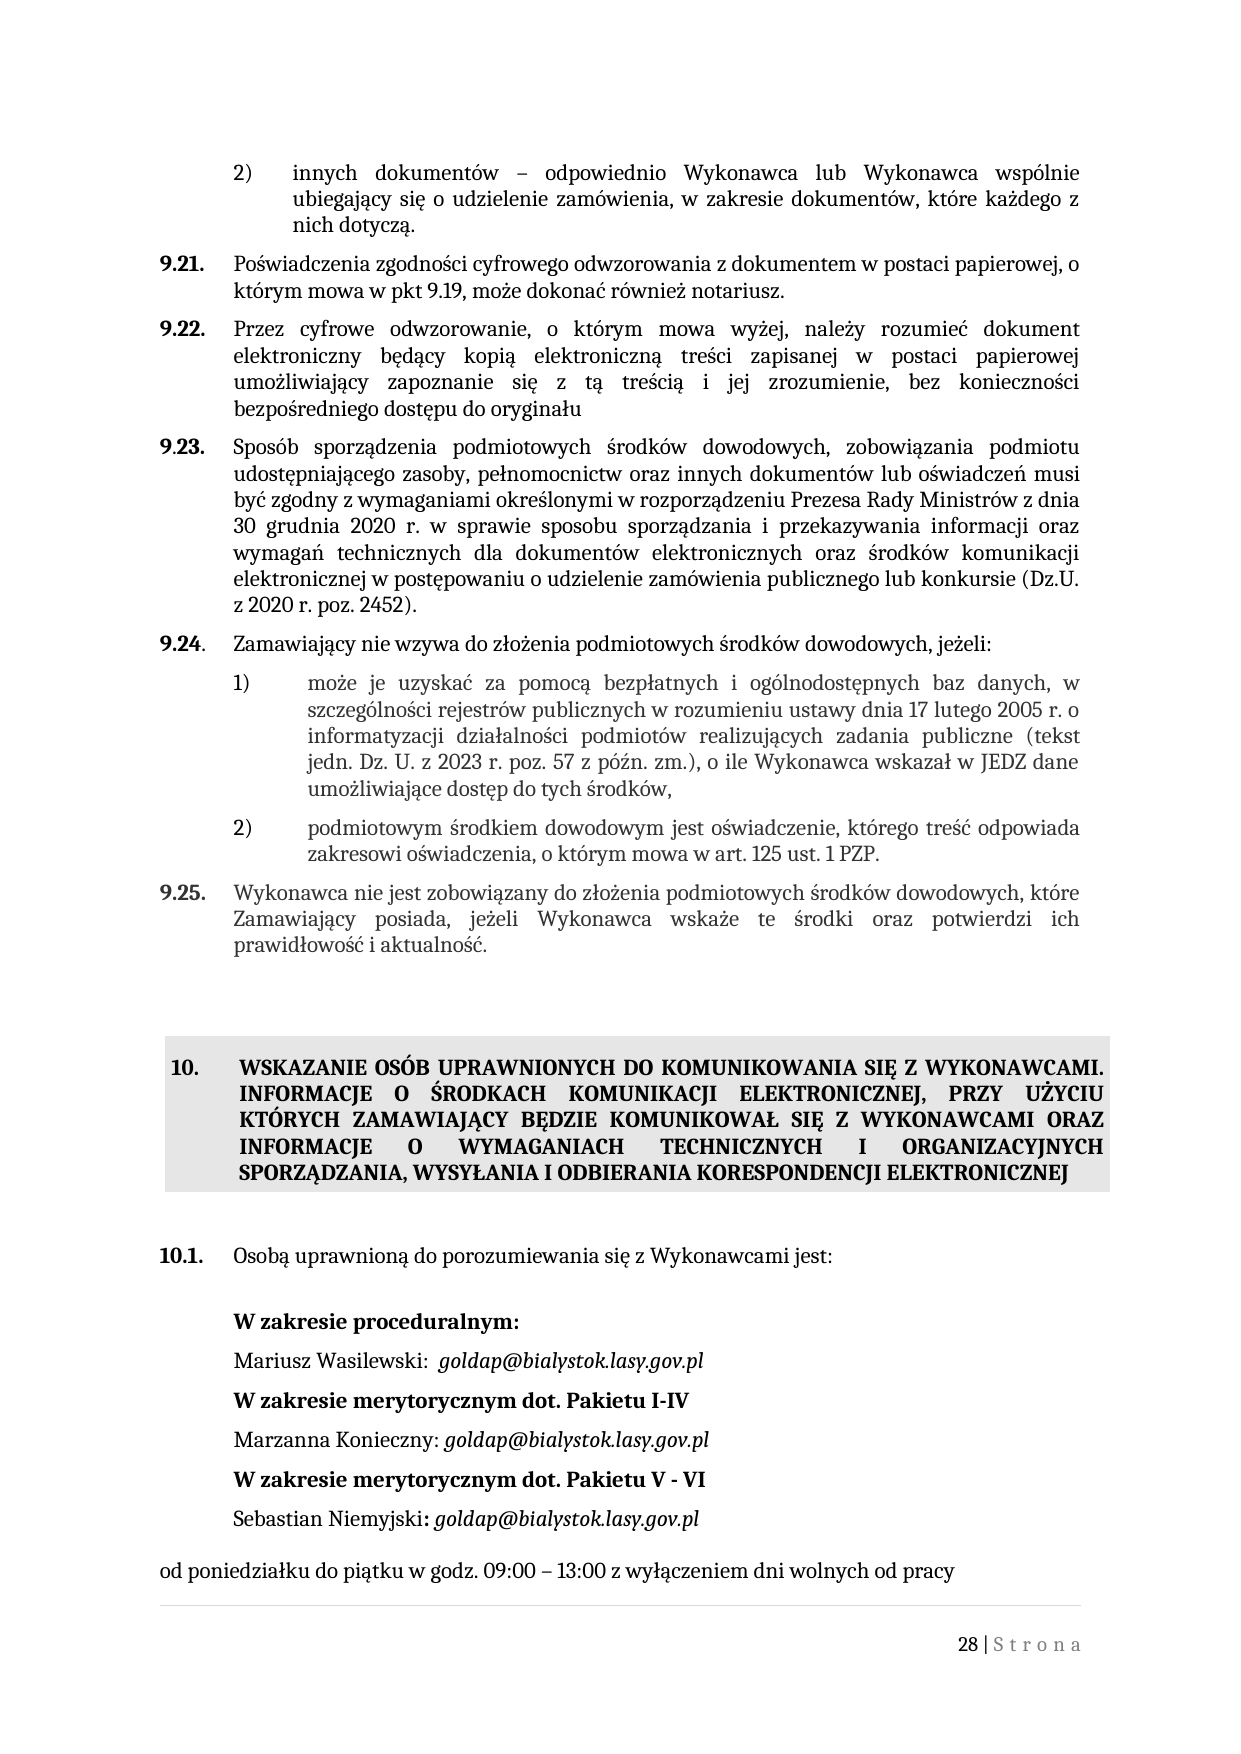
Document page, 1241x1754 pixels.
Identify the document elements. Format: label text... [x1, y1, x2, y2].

text od poniedziałku do piątku w godz. 09:00 – 13:00 z wyłączeniem dni wolnych od pracy [159, 1558, 1081, 1584]
text 1) może je uzyskać za pomocą bezpłatnych i ogólnodostępnych baz danych, w szczególności rejestrów publicznych w rozumieniu ustawy dnia 17 lutego 2005 r. o informatyzacji działalności podmiotów realizujących zadania publiczne (tekst jedn. Dz. U. z 2023 r. poz. 57 z późn. zm.), o ile Wykonawca wskazał w JEDZ dane umożliwiające dostęp do tych środków, [233, 670, 1081, 802]
text 10.1. Osobą uprawnioną do porozumiewania się z Wykonawcami jest: [159, 1243, 1081, 1270]
text 9.23. Sposób sporządzenia podmiotowych środków dowodowych, zobowiązania podmiotu udostępniającego zasoby, pełnomocnictw oraz innych dokumentów lub oświadczeń musi być zgodny z wymaganiami określonymi w rozporządzeniu Prezesa Rady Ministrów z dnia 30 grudnia 2020 r. w sprawie sposobu sporządzania i przekazywania informacji oraz wymagań technicznych dla dokumentów elektronicznych oraz środków komunikacji elektronicznej w postępowaniu o udzielenie zamówienia publicznego lub konkursie (Dz.U. z 2020 r. poz. 2452). [159, 434, 1081, 619]
text 9.25. Wykonawca nie jest zobowiązany do złożenia podmiotowych środków dowodowych, które Zamawiający posiada, jeżeli Wykonawca wskaże te środki oraz potwierdzi ich prawidłowość i aktualność. [159, 879, 1081, 958]
text W zakresie proceduralnym: [204, 1308, 1081, 1335]
text Marzanna Konieczny: goldap@bialystok.lasy.gov.pl [204, 1427, 1081, 1453]
text W zakresie merytorycznym dot. Pakietu I-IV [204, 1387, 1081, 1414]
text Sebastian Niemyjski: goldap@bialystok.lasy.gov.pl [204, 1506, 1081, 1532]
table_header 10. WSKAZANIE OSÓB UPRAWNIONYCH DO KOMUNIKOWANIA SIĘ Z WYKONAWCAMI. INFORMACJE O ŚRODKACH KOMUNIKACJI ELEKTRONICZNEJ, PRZY UŻYCIU KTÓRYCH ZAMAWIAJĄCY BĘDZIE KOMUNIKOWAŁ SIĘ Z WYKONAWCAMI ORAZ INFORMACJE O WYMAGANIACH TECHNICZNYCH I ORGANIZACYJNYCH SPORZĄDZANIA, WYSYŁANIA I ODBIERANIA KORESPONDENCJI ELEKTRONICZNEJ [165, 1036, 1110, 1192]
text W zakresie merytorycznym dot. Pakietu V - VI [204, 1466, 1081, 1493]
text 9.22. Przez cyfrowe odwzorowanie, o którym mowa wyżej, należy rozumieć dokument elektroniczny będący kopią elektroniczną treści zapisanej w postaci papierowej umożliwiający zapoznanie się z tą treścią i jej zrozumienie, bez konieczności bezpośredniego dostępu do oryginału [159, 316, 1081, 422]
text 2) podmiotowym środkiem dowodowym jest oświadczenie, którego treść odpowiada zakresowi oświadczenia, o którym mowa w art. 125 ust. 1 PZP. [233, 814, 1081, 867]
text 9.24. Zamawiający nie wzywa do złożenia podmiotowych środków dowodowych, jeżeli: [159, 631, 1081, 657]
text Mariusz Wasilewski: goldap@bialystok.lasy.gov.pl [204, 1348, 1081, 1374]
text 2) innych dokumentów – odpowiednio Wykonawca lub Wykonawca wspólnie ubiegający się o udzielenie zamówienia, w zakresie dokumentów, które każdego z nich dotyczą. [233, 159, 1081, 238]
text 9.21. Poświadczenia zgodności cyfrowego odwzorowania z dokumentem w postaci papierowej, o którym mowa w pkt 9.19, może dokonać również notariusz. [159, 251, 1081, 304]
